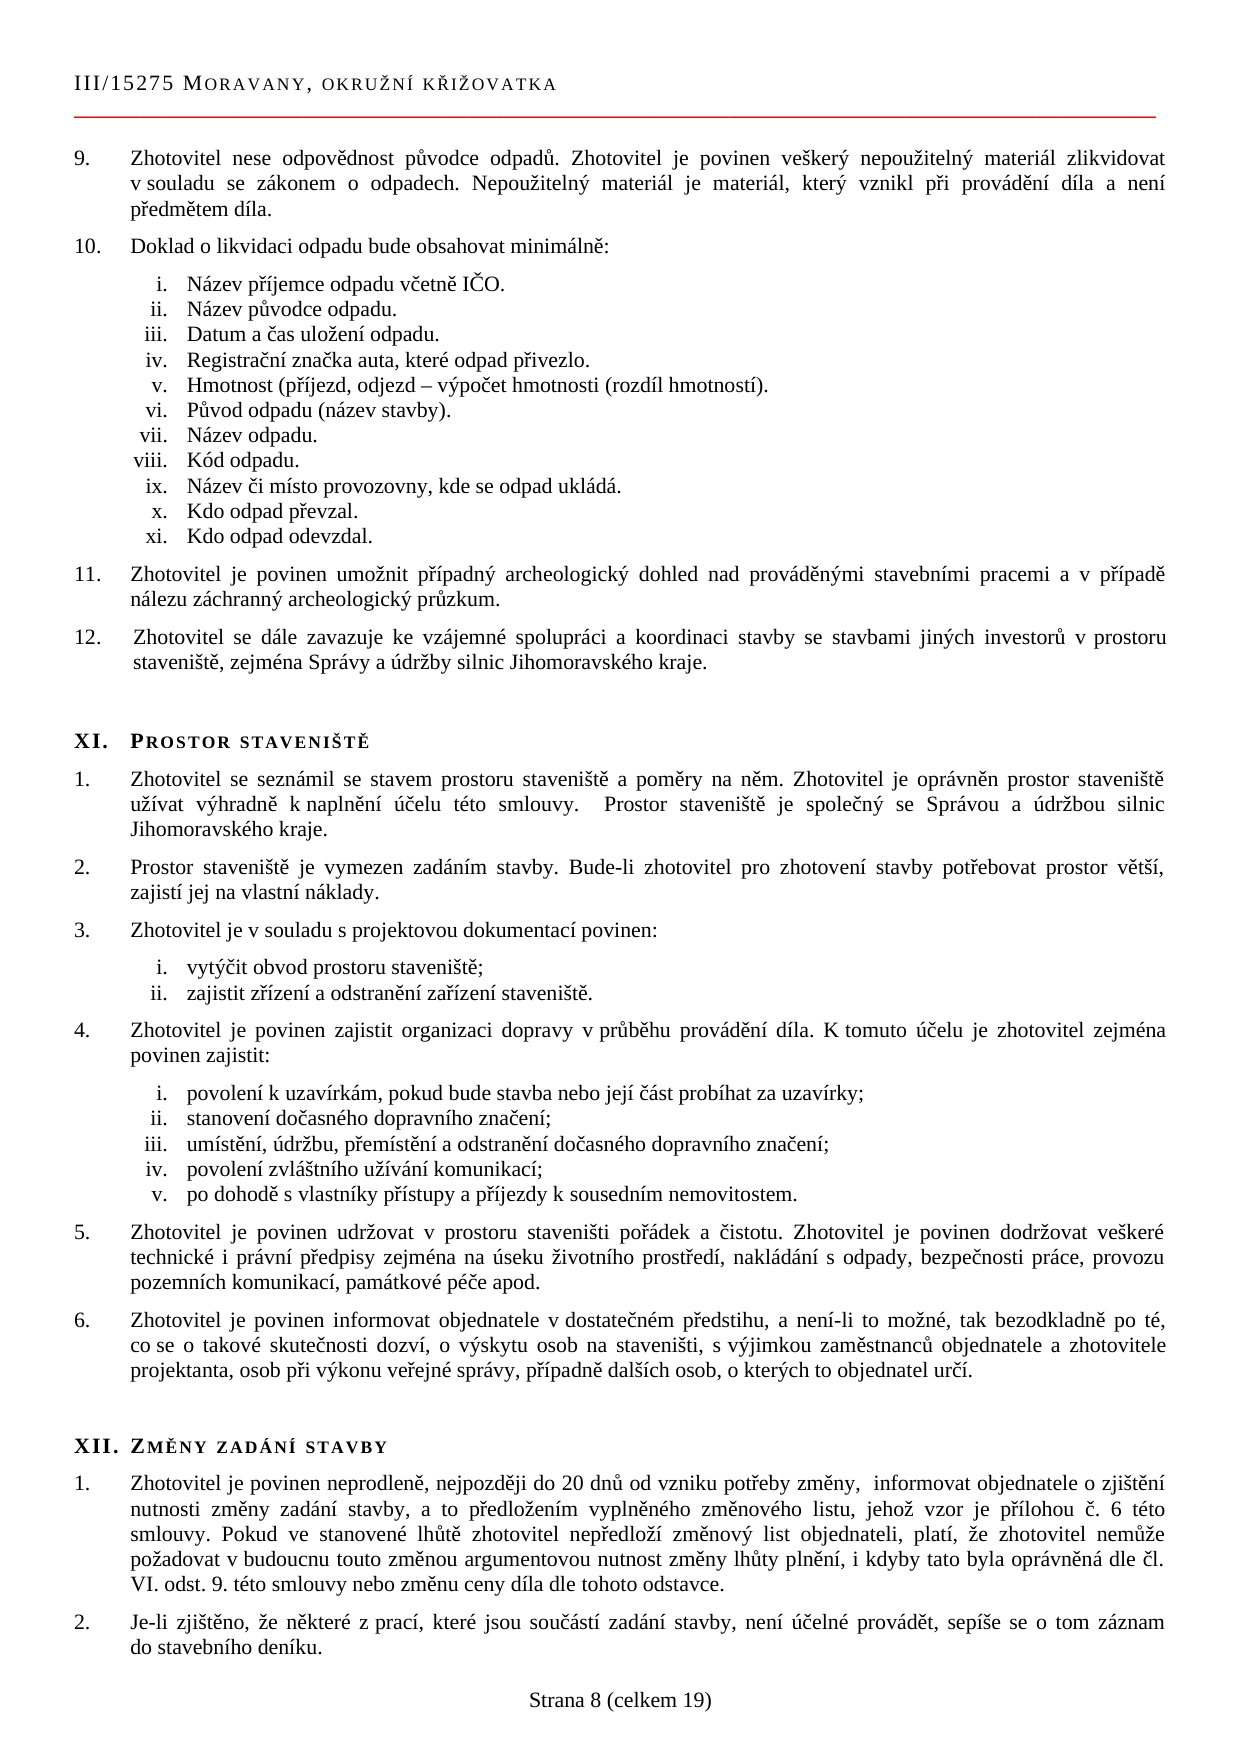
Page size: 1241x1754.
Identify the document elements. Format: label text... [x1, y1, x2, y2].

list Kdo odpad převzal. [168, 498, 1167, 523]
list Zhotovitel se seznámil se stavem prostoru staveniště a poměry na něm. Zhotovitel je oprávněn prostor staveniště užívat výhradně k naplnění účelu této smlouvy. Prostor staveniště je společný se Správou a údržbou silnic Jihomoravského kraje. [74, 766, 1167, 841]
list Doklad o likvidaci odpadu bude obsahovat minimálně: [74, 233, 1167, 258]
list Kdo odpad odevzdal. [168, 523, 1167, 548]
list povolení k uzavírkám, pokud bude stavba nebo její část probíhat za uzavírky; [168, 1080, 1167, 1105]
list Prostor staveniště [74, 728, 1167, 753]
list Původ odpadu (název stavby). [168, 397, 1167, 422]
list Název příjemce odpadu včetně IČO. [168, 271, 1167, 296]
list Změny zadání stavby [74, 1433, 1167, 1458]
list Název odpadu. [168, 422, 1167, 447]
list vytýčit obvod prostoru staveniště; [168, 954, 1167, 979]
list povolení zvláštního užívání komunikací; [168, 1156, 1167, 1181]
list Zhotovitel je v souladu s projektovou dokumentací povinen: [74, 917, 1167, 942]
list stanovení dočasného dopravního značení; [168, 1105, 1167, 1131]
list Zhotovitel je povinen neprodleně, nejpozději do 20 dnů od vzniku potřeby změny, informovat objednatele o zjištění nutnosti změny zadání stavby, a to předložením vyplněného změnového listu, jehož vzor je přílohou č. 6 této smlouvy. Pokud ve stanovené lhůtě zhotovitel nepředloží změnový list objednateli, platí, že zhotovitel nemůže požadovat v budoucnu touto změnou argumentovou nutnost změny lhůty plnění, i kdyby tato byla oprávněná dle čl. VI. odst. 9. této smlouvy nebo změnu ceny díla dle tohoto odstavce. [74, 1470, 1167, 1596]
list Název či místo provozovny, kde se odpad ukládá. [168, 473, 1167, 498]
list Zhotovitel je povinen umožnit případný archeologický dohled nad prováděnými stavebními pracemi a v případě nálezu záchranný archeologický průzkum. [74, 561, 1167, 611]
list Zhotovitel je povinen zajistit organizaci dopravy v průběhu provádění díla. K tomuto účelu je zhotovitel zejména povinen zajistit: [74, 1017, 1167, 1068]
list Kód odpadu. [168, 447, 1167, 473]
list Zhotovitel je povinen udržovat v prostoru staveništi pořádek a čistotu. Zhotovitel je povinen dodržovat veškeré technické i právní předpisy zejména na úseku životního prostředí, nakládání s odpady, bezpečnosti práce, provozu pozemních komunikací, památkové péče apod. [74, 1219, 1167, 1294]
list Zhotovitel se dále zavazuje ke vzájemné spolupráci a koordinaci stavby se stavbami jiných investorů v prostoru staveniště, zejména Správy a údržby silnic Jihomoravského kraje. [74, 624, 1167, 674]
list Zhotovitel je povinen informovat objednatele v dostatečném předstihu, a není-li to možné, tak bezodkladně po té, co se o takové skutečnosti dozví, o výskytu osob na staveništi, s výjimkou zaměstnanců objednatele a zhotovitele projektanta, osob při výkonu veřejné správy, případně dalších osob, o kterých to objednatel určí. [74, 1307, 1167, 1382]
list Hmotnost (příjezd, odjezd – výpočet hmotnosti (rozdíl hmotností). [168, 372, 1167, 397]
list zajistit zřízení a odstranění zařízení staveniště. [168, 979, 1167, 1005]
list umístění, údržbu, přemístění a odstranění dočasného dopravního značení; [168, 1131, 1167, 1156]
list Datum a čas uložení odpadu. [168, 321, 1167, 347]
list Prostor staveniště je vymezen zadáním stavby. Bude-li zhotovitel pro zhotovení stavby potřebovat prostor větší, zajistí jej na vlastní náklady. [74, 854, 1167, 904]
list Je-li zjištěno, že některé z prací, které jsou součástí zadání stavby, není účelné provádět, sepíše se o tom záznam do stavebního deníku. [74, 1609, 1167, 1659]
list Registrační značka auta, které odpad přivezlo. [168, 347, 1167, 372]
list Zhotovitel nese odpovědnost původce odpadů. Zhotovitel je povinen veškerý nepoužitelný materiál zlikvidovat v souladu se zákonem o odpadech. Nepoužitelný materiál je materiál, který vznikl při provádění díla a není předmětem díla. [74, 145, 1167, 221]
list po dohodě s vlastníky přístupy a příjezdy k sousedním nemovitostem. [168, 1181, 1167, 1206]
list Název původce odpadu. [168, 296, 1167, 321]
